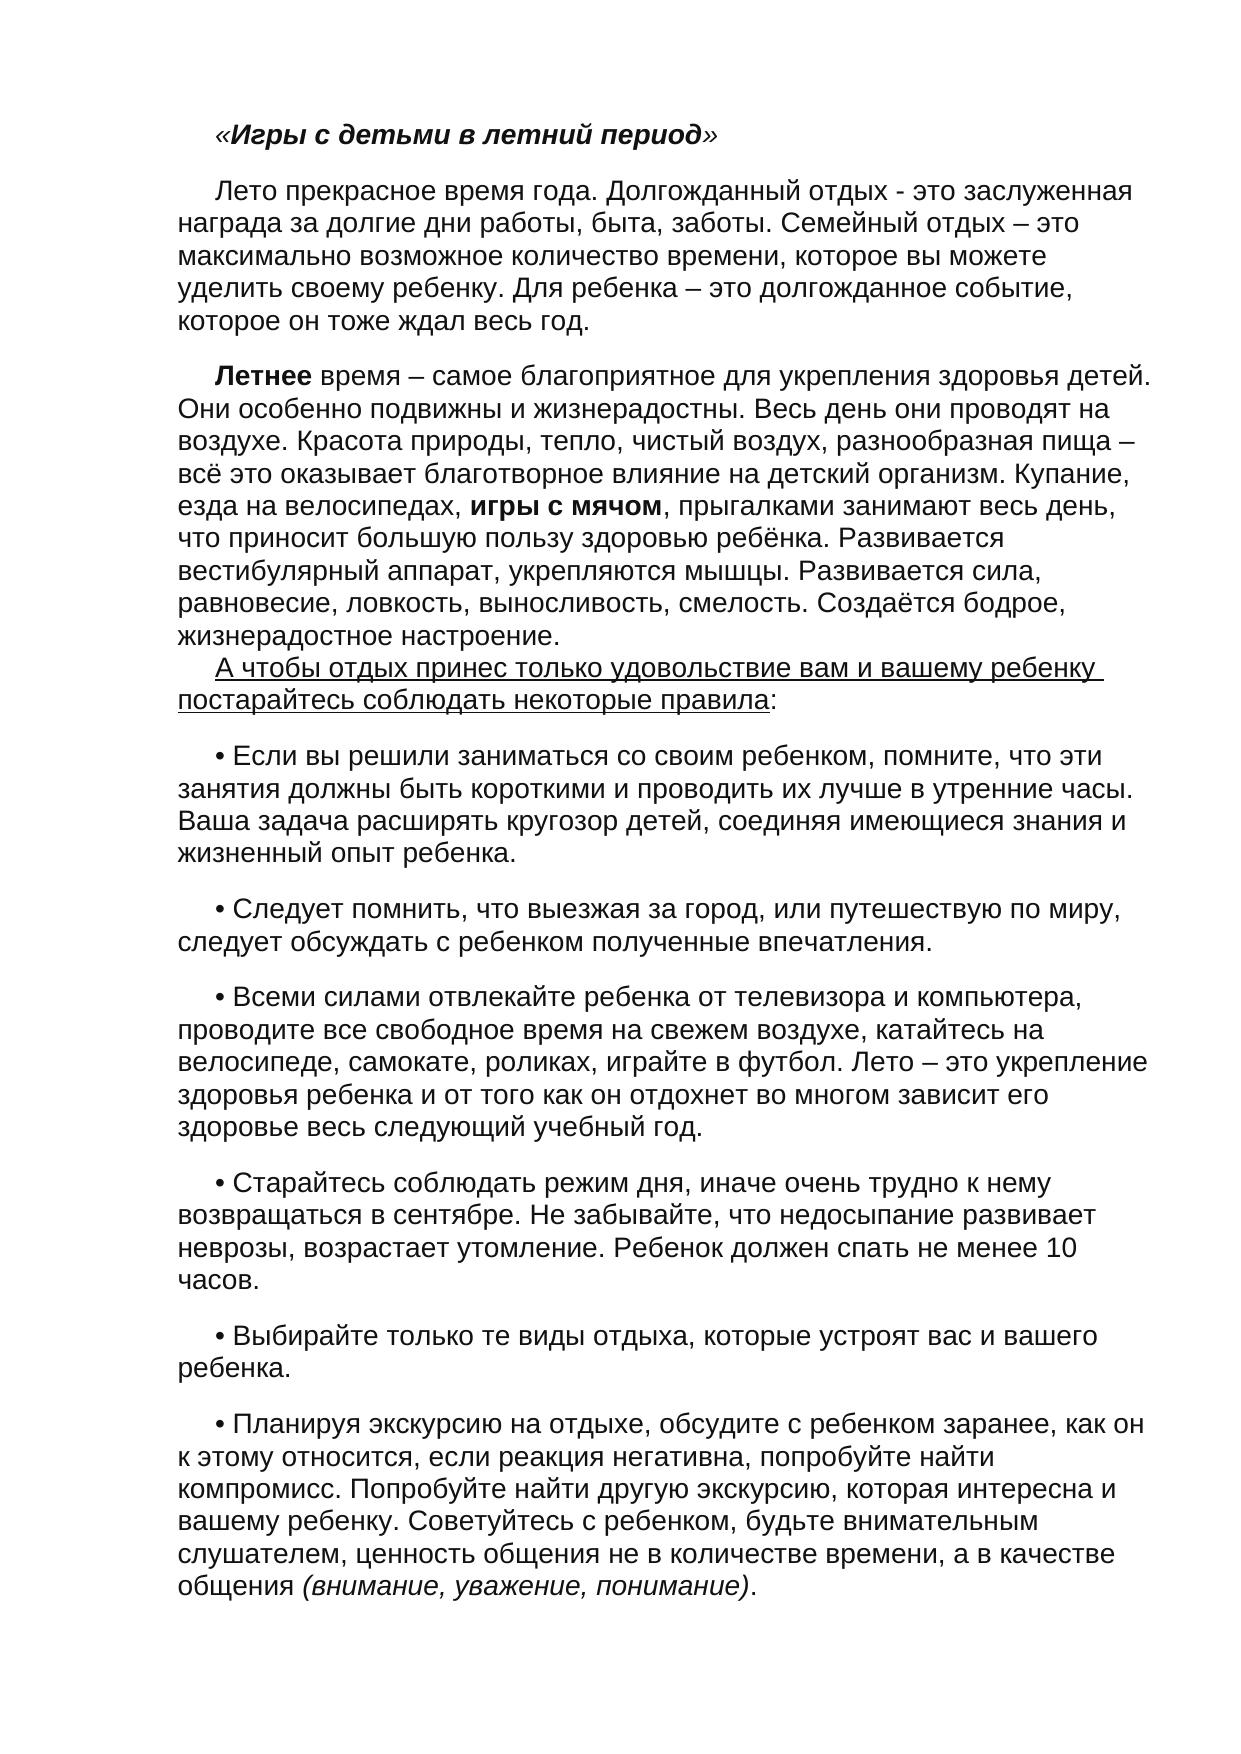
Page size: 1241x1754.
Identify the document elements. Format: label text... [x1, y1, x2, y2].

text • Старайтесь соблюдать режим дня, иначе очень трудно к нему возвращаться в сентябре. Не забывайте, что недосыпание развивает неврозы, возрастает утомление. Ребенок должен спать не менее 10 часов. [177, 1166, 1152, 1295]
text Летнее время – самое благоприятное для укрепления здоровья детей. Они особенно подвижны и жизнерадостны. Весь день они проводят на воздухе. Красота природы, тепло, чистый воздух, разнообразная пища – всё это оказывает благотворное влияние на детский организм. Купание, езда на велосипедах, игры с мячом, прыгалками занимают весь день, что приносит большую пользу здоровью ребёнка. Развивается вестибулярный аппарат, укрепляются мышцы. Развивается сила, равновесие, ловкость, выносливость, смелость. Создаётся бодрое, жизнерадостное настроение. [177, 359, 1152, 651]
text • Всеми силами отвлекайте ребенка от телевизора и компьютера, проводите все свободное время на свежем воздухе, катайтесь на велосипеде, самокате, роликах, играйте в футбол. Лето – это укрепление здоровья ребенка и от того как он отдохнет во многом зависит его здоровье весь следующий учебный год. [177, 980, 1152, 1142]
text • Планируя экскурсию на отдыхе, обсудите с ребенком заранее, как он к этому относится, если реакция негативна, попробуйте найти компромисс. Попробуйте найти другую экскурсию, которая интересна и вашему ребенку. Советуйтесь с ребенком, будьте внимательным слушателем, ценность общения не в количестве времени, а в качестве общения (внимание, уважение, понимание). [177, 1407, 1152, 1601]
text • Если вы решили заниматься со своим ребенком, помните, что эти занятия должны быть короткими и проводить их лучше в утренние часы. Ваша задача расширять кругозор детей, соединяя имеющиеся знания и жизненный опыт ребенка. [177, 739, 1152, 869]
text • Следует помнить, что выезжая за город, или путешествую по миру, следует обсуждать с ребенком полученные впечатления. [177, 892, 1152, 957]
text Лето прекрасное время года. Долгожданный отдых - это заслуженная награда за долгие дни работы, быта, заботы. Семейный отдых – это максимально возможное количество времени, которое вы можете уделить своему ребенку. Для ребенка – это долгожданное событие, которое он тоже ждал весь год. [177, 174, 1152, 336]
text А чтобы отдых принес только удовольствие вам и вашему ребенку постарайтесь соблюдать некоторые правила: [177, 651, 1152, 716]
text • Выбирайте только те виды отдыха, которые устроят вас и вашего ребенка. [177, 1319, 1152, 1384]
text «Игры с детьми в летний период» [177, 118, 1152, 151]
